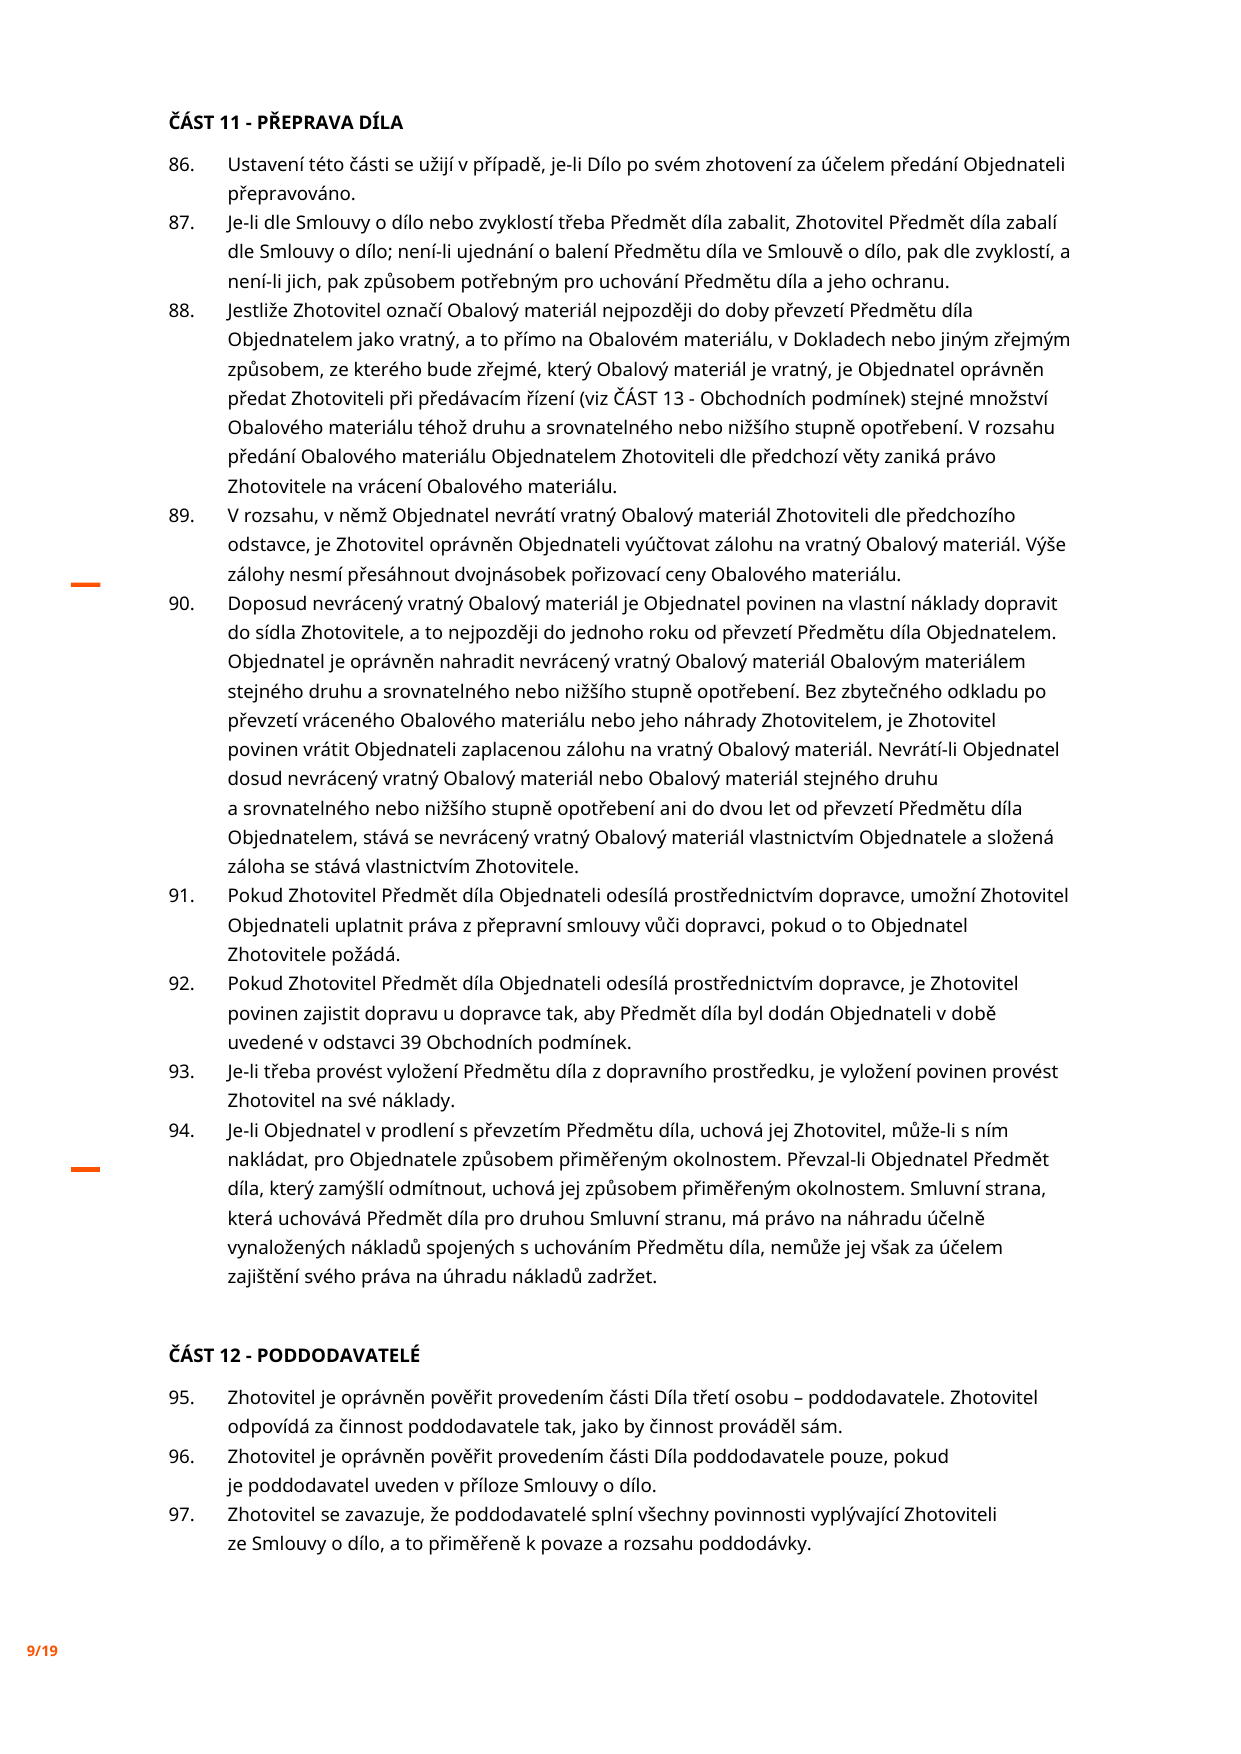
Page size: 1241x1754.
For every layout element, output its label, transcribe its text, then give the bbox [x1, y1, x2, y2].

list Zhotovitel je oprávněn pověřit provedením části Díla třetí osobu – poddodavatele. Zhotovitel odpovídá za činnost poddodavatele tak, jako by činnost prováděl sám. [168, 1384, 1072, 1439]
list PŘEPRAVA DÍLA [168, 109, 1072, 135]
list PODDODAVATELÉ [168, 1343, 1072, 1368]
list Zhotovitel je oprávněn pověřit provedením části Díla poddodavatele pouze, pokud je poddodavatel uveden v příloze Smlouvy o dílo. [168, 1443, 1072, 1498]
list Je-li Objednatel v prodlení s převzetím Předmětu díla, uchová jej Zhotovitel, může-li s ním nakládat, pro Objednatele způsobem přiměřeným okolnostem. Převzal-li Objednatel Předmět díla, který zamýšlí odmítnout, uchová jej způsobem přiměřeným okolnostem. Smluvní strana, která uchovává Předmět díla pro druhou Smluvní stranu, má právo na náhradu účelně vynaložených nákladů spojených s uchováním Předmětu díla, nemůže jej však za účelem zajištění svého práva na úhradu nákladů zadržet. [168, 1117, 1072, 1289]
list Pokud Zhotovitel Předmět díla Objednateli odesílá prostřednictvím dopravce, je Zhotovitel povinen zajistit dopravu u dopravce tak, aby Předmět díla byl dodán Objednateli v době uvedené v odstavci 39 Obchodních podmínek. [168, 971, 1072, 1055]
list Pokud Zhotovitel Předmět díla Objednateli odesílá prostřednictvím dopravce, umožní Zhotovitel Objednateli uplatnit práva z přepravní smlouvy vůči dopravci, pokud o to Objednatel Zhotovitele požádá. [168, 883, 1072, 967]
list Je-li třeba provést vyložení Předmětu díla z dopravního prostředku, je vyložení povinen provést Zhotovitel na své náklady. [168, 1058, 1072, 1113]
list Jestliže Zhotovitel označí Obalový materiál nejpozději do doby převzetí Předmětu díla Objednatelem jako vratný, a to přímo na Obalovém materiálu, v Dokladech nebo jiným zřejmým způsobem, ze kterého bude zřejmé, který Obalový materiál je vratný, je Objednatel oprávněn předat Zhotoviteli při předávacím řízení (viz ČÁST 13 - Obchodních podmínek) stejné množství Obalového materiálu téhož druhu a srovnatelného nebo nižšího stupně opotřebení. V rozsahu předání Obalového materiálu Objednatelem Zhotoviteli dle předchozí věty zaniká právo Zhotovitele na vrácení Obalového materiálu. [168, 297, 1072, 498]
list Zhotovitel se zavazuje, že poddodavatelé splní všechny povinnosti vyplývající Zhotoviteli ze Smlouvy o dílo, a to přiměřeně k povaze a rozsahu poddodávky. [168, 1501, 1072, 1556]
list V rozsahu, v němž Objednatel nevrátí vratný Obalový materiál Zhotoviteli dle předchozího odstavce, je Zhotovitel oprávněn Objednateli vyúčtovat zálohu na vratný Obalový materiál. Výše zálohy nesmí přesáhnout dvojnásobek pořizovací ceny Obalového materiálu. [168, 502, 1072, 586]
list Doposud nevrácený vratný Obalový materiál je Objednatel povinen na vlastní náklady dopravit do sídla Zhotovitele, a to nejpozději do jednoho roku od převzetí Předmětu díla Objednatelem. Objednatel je oprávněn nahradit nevrácený vratný Obalový materiál Obalovým materiálem stejného druhu a srovnatelného nebo nižšího stupně opotřebení. Bez zbytečného odkladu po převzetí vráceného Obalového materiálu nebo jeho náhrady Zhotovitelem, je Zhotovitel povinen vrátit Objednateli zaplacenou zálohu na vratný Obalový materiál. Nevrátí-li Objednatel dosud nevrácený vratný Obalový materiál nebo Obalový materiál stejného druhu a srovnatelného nebo nižšího stupně opotřebení ani do dvou let od převzetí Předmětu díla Objednatelem, stává se nevrácený vratný Obalový materiál vlastnictvím Objednatele a složená záloha se stává vlastnictvím Zhotovitele. [168, 590, 1072, 879]
list Ustavení této části se užijí v případě, je-li Dílo po svém zhotovení za účelem předání Objednateli přepravováno. [168, 151, 1072, 206]
list Je-li dle Smlouvy o dílo nebo zvyklostí třeba Předmět díla zabalit, Zhotovitel Předmět díla zabalí dle Smlouvy o dílo; není-li ujednání o balení Předmětu díla ve Smlouvě o dílo, pak dle zvyklostí, a není-li jich, pak způsobem potřebným pro uchování Předmětu díla a jeho ochranu. [168, 209, 1072, 294]
